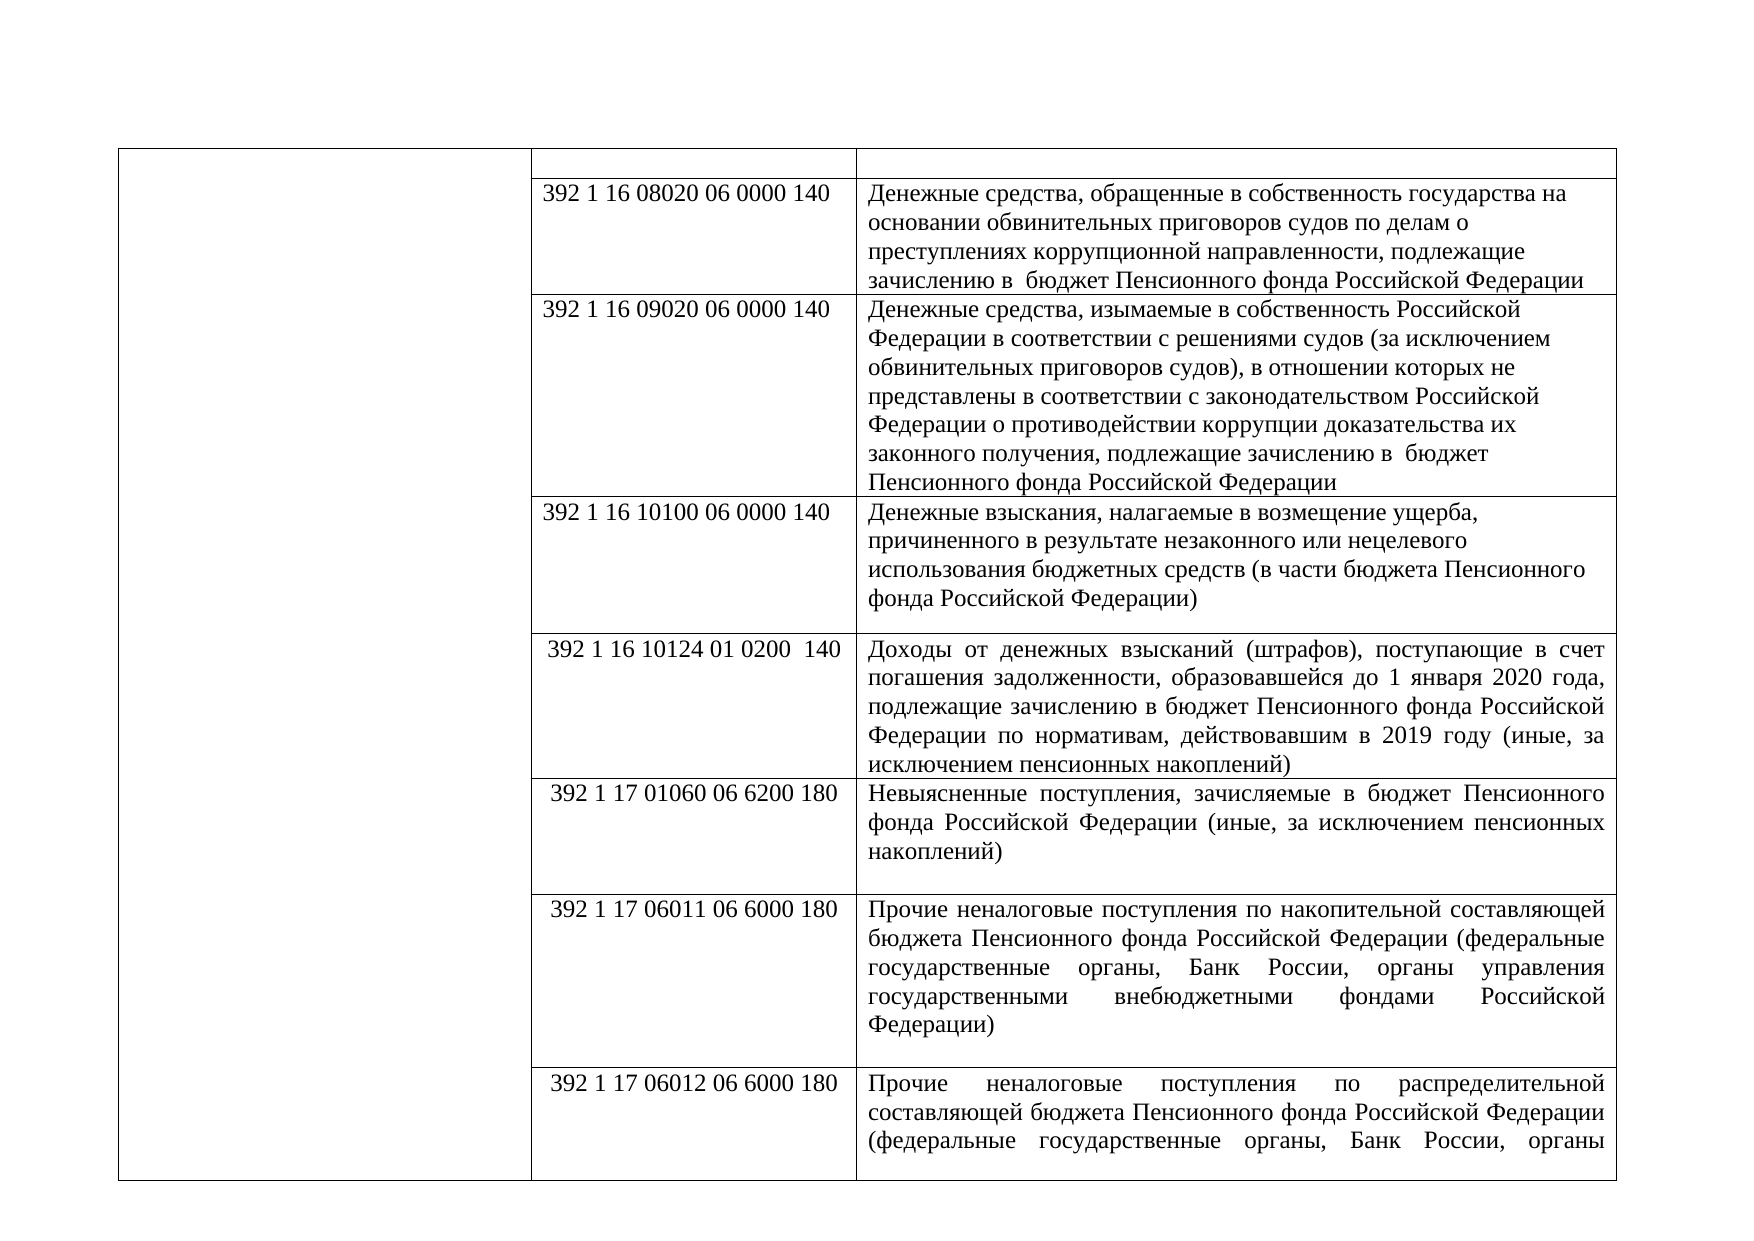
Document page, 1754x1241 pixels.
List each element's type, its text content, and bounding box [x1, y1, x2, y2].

table_cell Доходы от денежных взысканий (штрафов), поступающие в счет погашения задолженности, образовавшейся до 1 января 2020 года, подлежащие зачислению в бюджет Пенсионного фонда Российской Федерации по нормативам, действовавшим в 2019 году (иные, за исключением пенсионных накоплений) [857, 634, 1616, 777]
table_cell Невыясненные поступления, зачисляемые в бюджет Пенсионного фонда Российской Федерации (иные, за исключением пенсионных накоплений) [857, 779, 1616, 893]
table_cell 392 1 17 01060 06 6200 180 [532, 779, 856, 893]
table_cell 392 1 16 10100 06 0000 140 [532, 497, 856, 633]
table_cell Денежные взыскания, налагаемые в возмещение ущерба, причиненного в результате незаконного или нецелевого использования бюджетных средств (в части бюджета Пенсионного фонда Российской Федерации) [857, 497, 1616, 633]
table_cell Денежные средства, обращенные в собственность государства на основании обвинительных приговоров судов по делам о преступлениях коррупционной направленности, подлежащие зачислению в бюджет Пенсионного фонда Российской Федерации [857, 179, 1616, 293]
table_cell Денежные средства, изымаемые в собственность Российской Федерации в соответствии с решениями судов (за исключением обвинительных приговоров судов), в отношении которых не представлены в соответствии с законодательством Российской Федерации о противодействии коррупции доказательства их законного получения, подлежащие зачислению в бюджет Пенсионного фонда Российской Федерации [857, 295, 1616, 496]
table_cell 392 1 17 06011 06 6000 180 [532, 895, 856, 1067]
table_cell 392 1 16 09020 06 0000 140 [532, 295, 856, 496]
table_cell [532, 1068, 856, 1180]
table_cell 392 1 16 08020 06 0000 140 [532, 179, 856, 293]
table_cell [857, 1068, 1616, 1180]
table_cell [532, 149, 856, 177]
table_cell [857, 149, 1616, 177]
table_cell 392 1 16 10124 01 0200 140 [532, 634, 856, 777]
table_cell Прочие неналоговые поступления по накопительной составляющей бюджета Пенсионного фонда Российской Федерации (федеральные государственные органы, Банк России, органы управления государственными внебюджетными фондами Российской Федерации) [857, 895, 1616, 1067]
